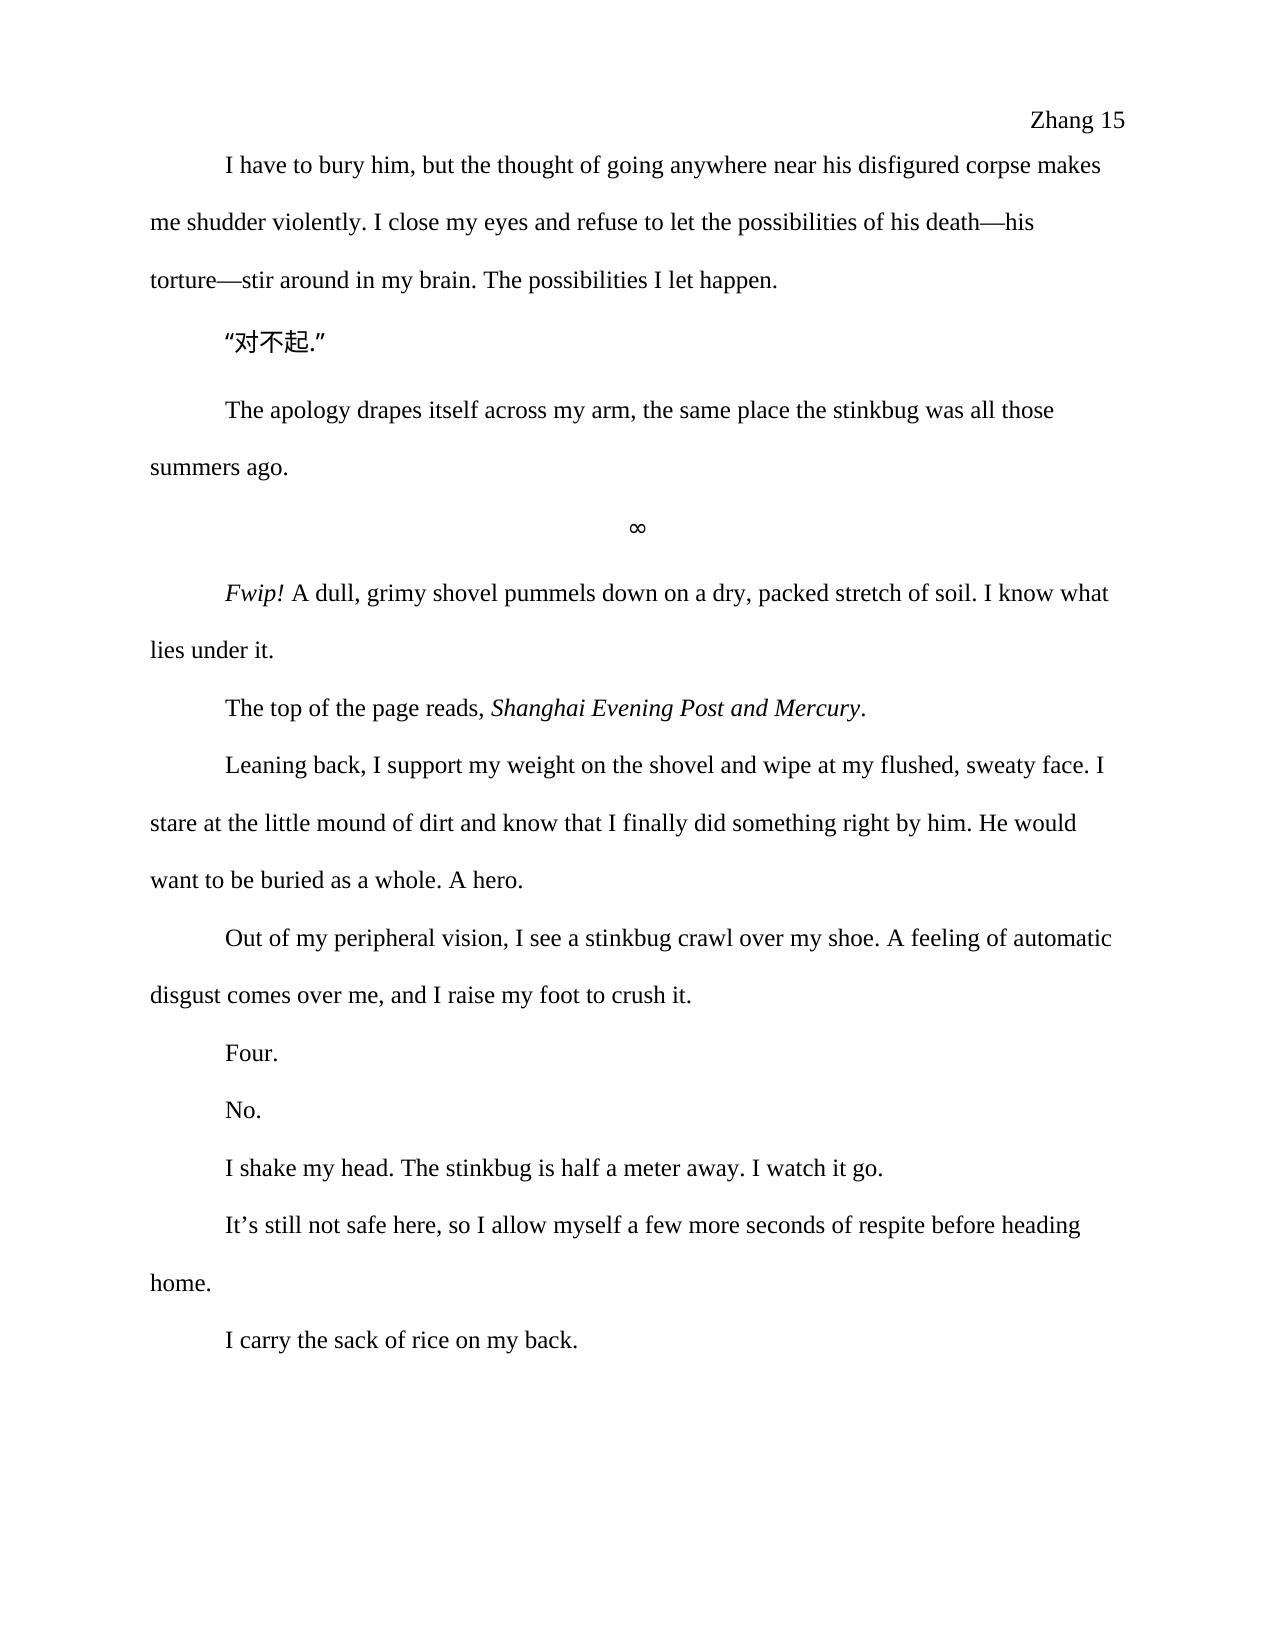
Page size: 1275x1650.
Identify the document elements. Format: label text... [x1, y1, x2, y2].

text I carry the sack of rice on my back. [150, 1326, 1125, 1354]
text The apology drapes itself across my arm, the same place the stinkbug was all those summers ago. [150, 395, 1125, 481]
text ∞ [150, 510, 1125, 544]
text Out of my peripheral vision, I see a stinkbug crawl over my shoe. A feeling of automatic disgust comes over me, and I raise my foot to crush it. [150, 923, 1125, 1009]
text No. [150, 1096, 1125, 1124]
text It’s still not safe here, so I allow myself a few more seconds of respite before heading home. [150, 1211, 1125, 1297]
text “对不起.” [150, 322, 1125, 359]
text Leaning back, I support my weight on the shovel and wipe at my flushed, sweaty face. I stare at the little mound of dirt and know that I finally did something right by him. He would want to be buried as a whole. A hero. [150, 751, 1125, 894]
text Fwip! A dull, grimy shovel pummels down on a dry, packed stretch of soil. I know what lies under it. [150, 578, 1125, 664]
text The top of the page reads, Shanghai Evening Post and Mercury. [150, 693, 1125, 722]
text Four. [150, 1038, 1125, 1067]
text I have to bury him, but the thought of going anywhere near his disfigured corpse makes me shudder violently. I close my eyes and refuse to let the possibilities of his death––his torture––stir around in my brain. The possibilities I let happen. [150, 150, 1125, 294]
text I shake my head. The stinkbug is half a meter away. I watch it go. [150, 1153, 1125, 1182]
